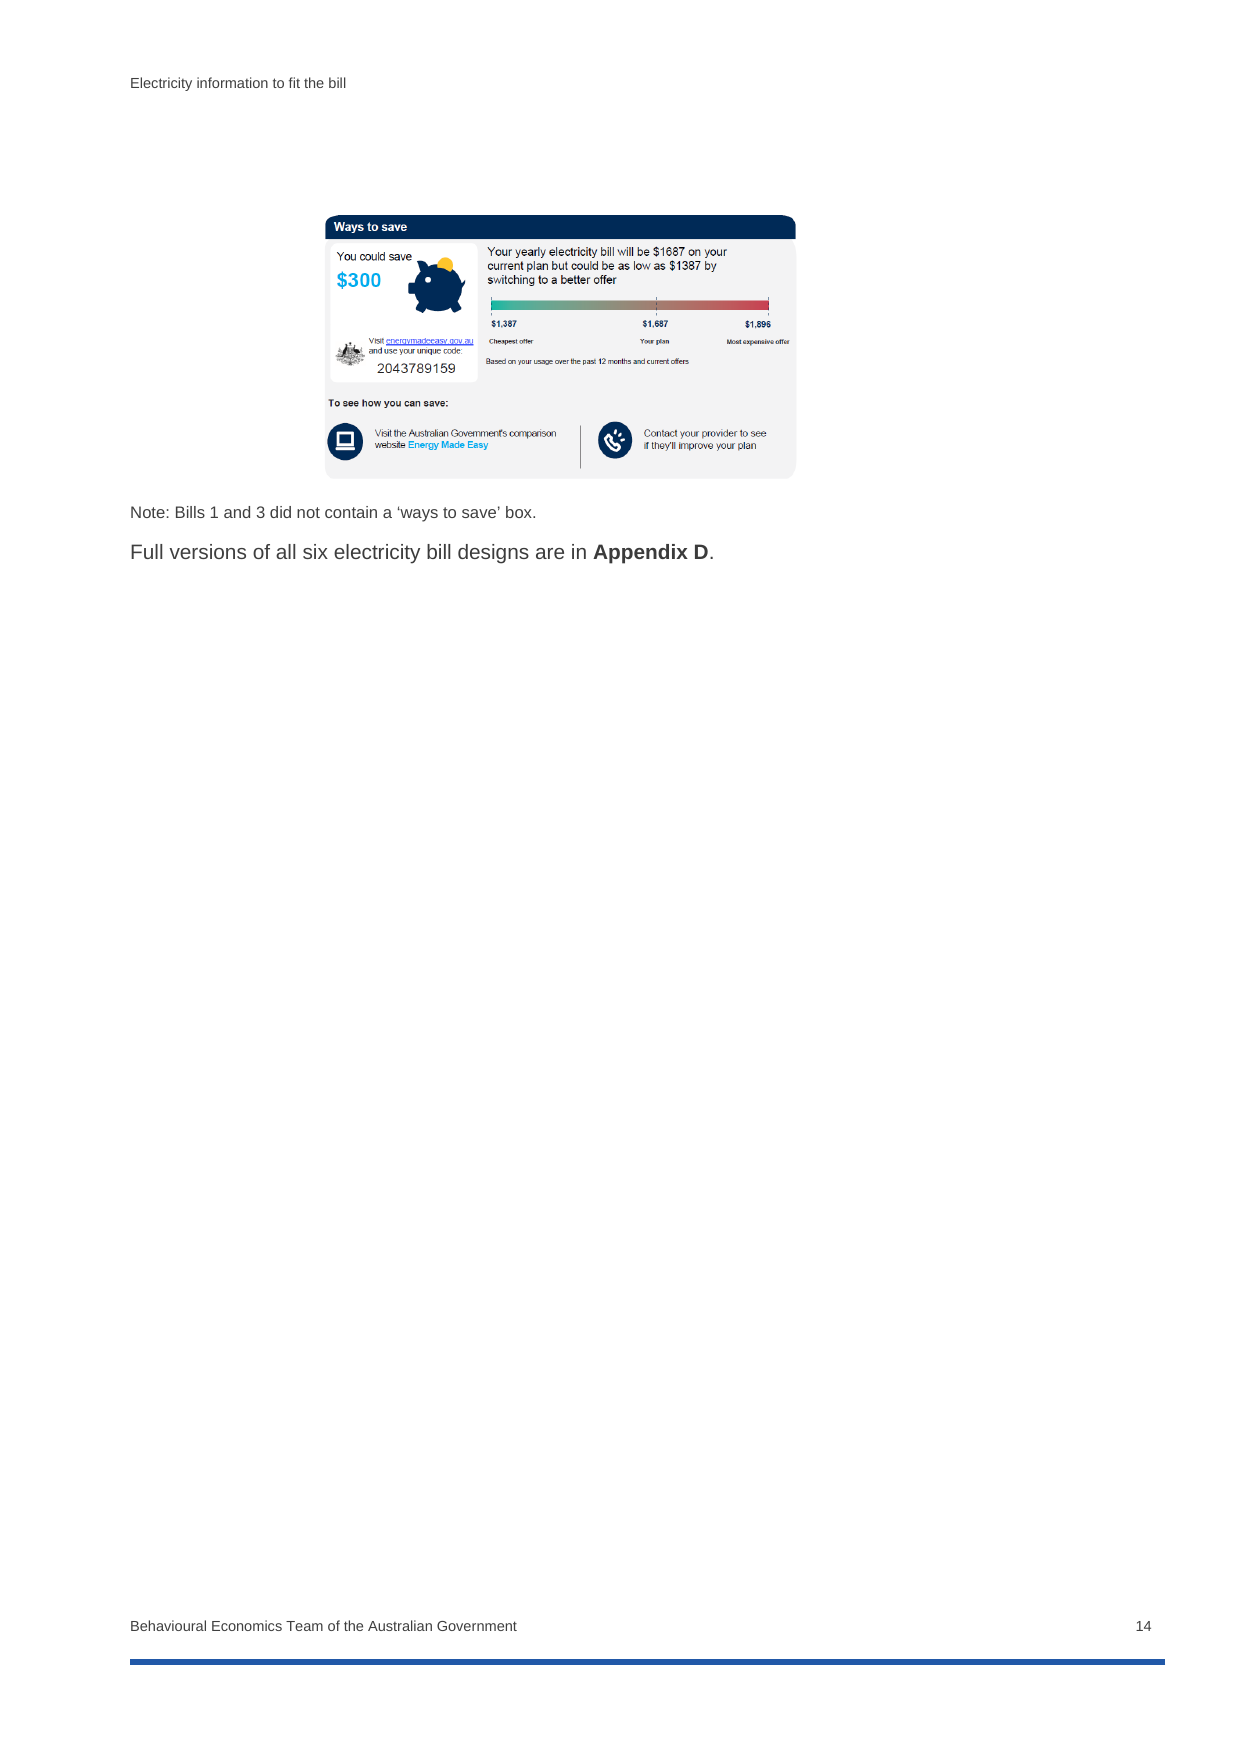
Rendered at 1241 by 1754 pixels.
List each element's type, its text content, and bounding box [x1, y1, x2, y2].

text Full versions of all six electricity bill designs are in Appendix D. [130, 535, 992, 564]
picture [324, 212, 798, 481]
text Note: Bills 1 and 3 did not contain a ‘ways to save’ box. [130, 493, 992, 522]
